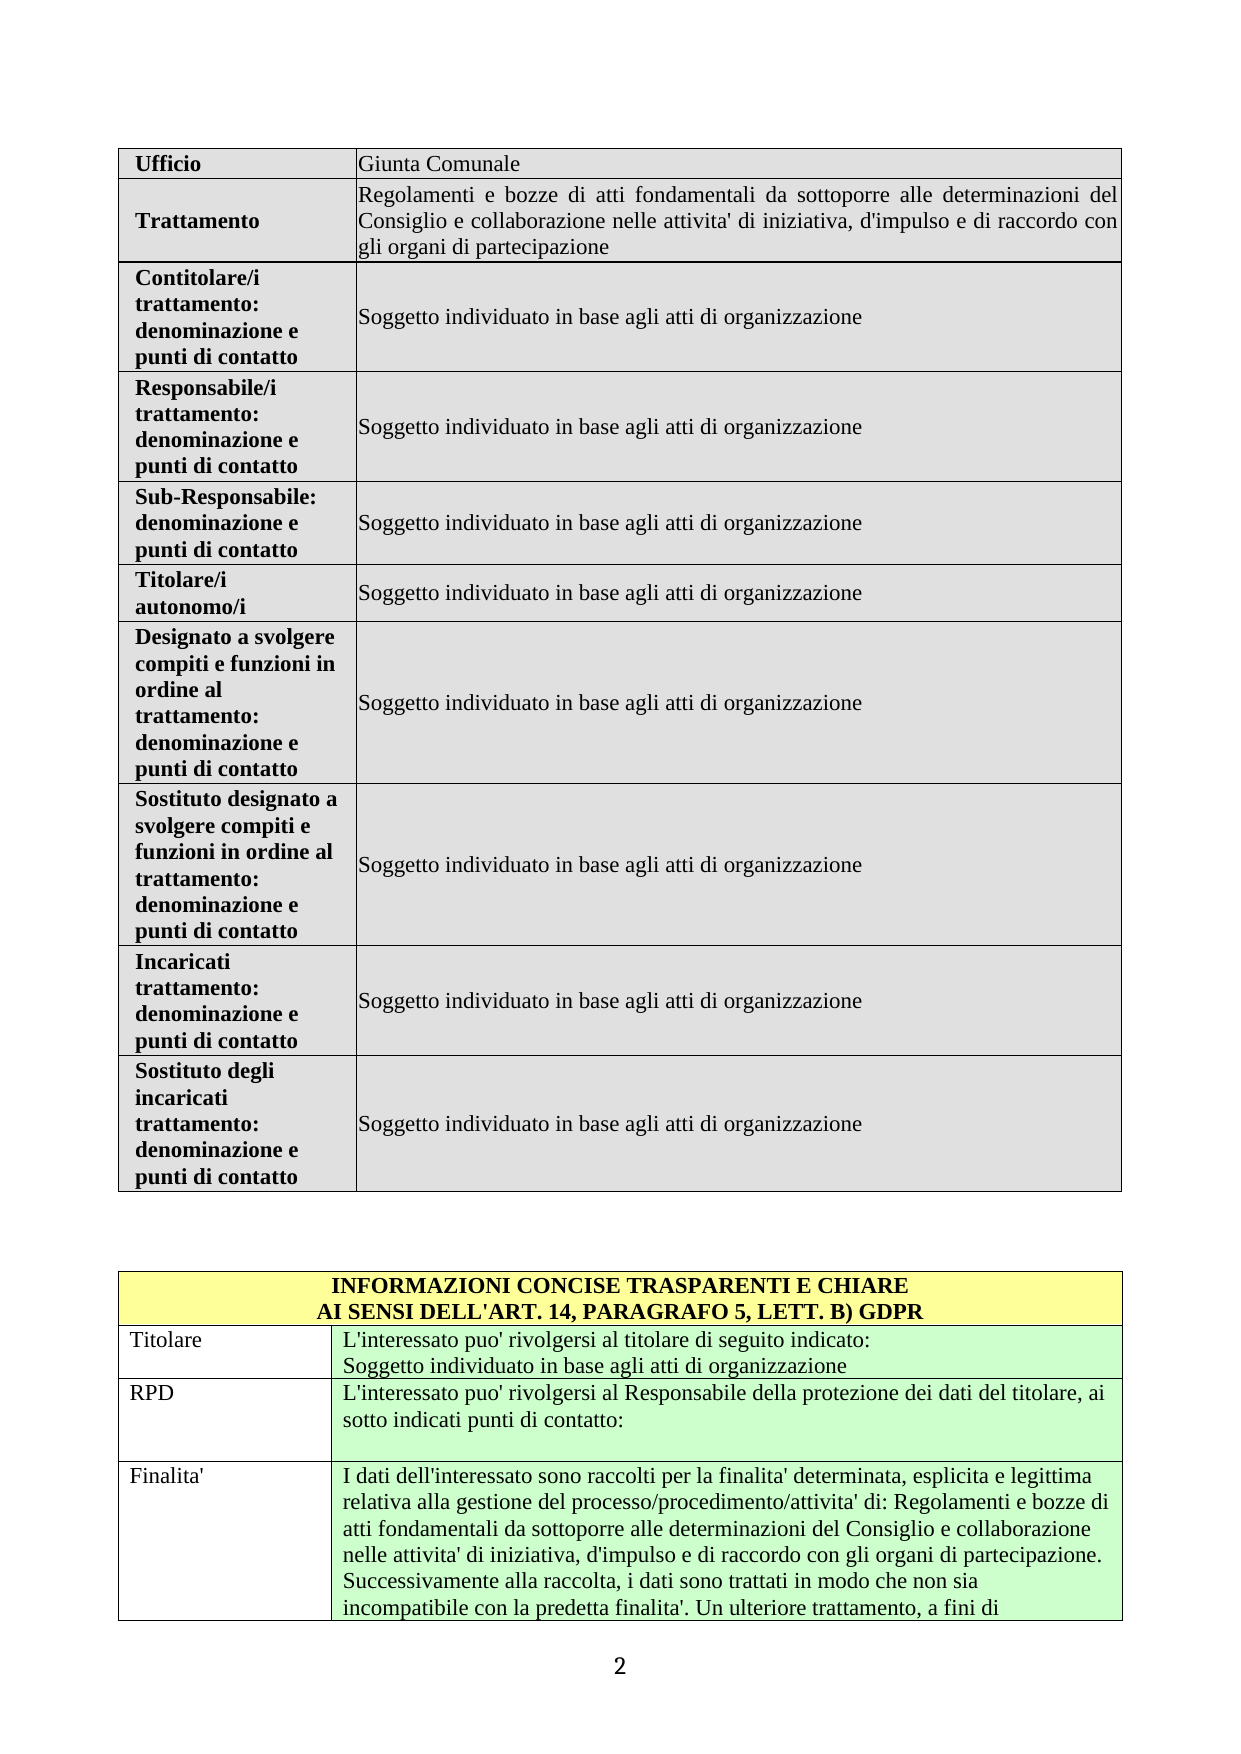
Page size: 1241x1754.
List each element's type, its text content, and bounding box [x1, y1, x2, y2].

table_cell RPD [119, 1379, 331, 1461]
table_header INFORMAZIONI CONCISE TRASPARENTI E CHIARE AI SENSI DELL'ART. 14, PARAGRAFO 5, LETT. B) GDPR [119, 1272, 1122, 1324]
table_cell Sostituto designato a svolgere compiti e funzioni in ordine al trattamento: denominazione e punti di contatto [119, 784, 356, 945]
table_cell Titolare [119, 1326, 331, 1378]
table_cell Soggetto individuato in base agli atti di organizzazione [357, 263, 1121, 371]
table_cell L'interessato puo' rivolgersi al Responsabile della protezione dei dati del titolare, ai sotto indicati punti di contatto: [332, 1379, 1122, 1461]
table_cell Regolamenti e bozze di atti fondamentali da sottoporre alle determinazioni del Consiglio e collaborazione nelle attivita' di iniziativa, d'impulso e di raccordo con gli organi di partecipazione [357, 179, 1121, 261]
table_cell Giunta Comunale [357, 149, 1121, 178]
table_cell Soggetto individuato in base agli atti di organizzazione [357, 622, 1121, 783]
table_cell Soggetto individuato in base agli atti di organizzazione [357, 565, 1121, 621]
table_cell Responsabile/i trattamento: denominazione e punti di contatto [119, 372, 356, 481]
table_cell Sostituto degli incaricati trattamento: denominazione e punti di contatto [119, 1056, 356, 1191]
table_cell Soggetto individuato in base agli atti di organizzazione [357, 482, 1121, 564]
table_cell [332, 1462, 1122, 1620]
table_cell Incaricati trattamento: denominazione e punti di contatto [119, 946, 356, 1055]
table_cell Soggetto individuato in base agli atti di organizzazione [357, 946, 1121, 1055]
table_cell Soggetto individuato in base agli atti di organizzazione [357, 784, 1121, 945]
table_cell Soggetto individuato in base agli atti di organizzazione [357, 372, 1121, 481]
table_cell Titolare/i autonomo/i [119, 565, 356, 621]
table_cell Designato a svolgere compiti e funzioni in ordine al trattamento: denominazione e punti di contatto [119, 622, 356, 783]
table_cell Soggetto individuato in base agli atti di organizzazione [357, 1056, 1121, 1191]
table_cell Ufficio [119, 149, 356, 178]
table_cell Sub-Responsabile: denominazione e punti di contatto [119, 482, 356, 564]
table_cell Contitolare/i trattamento: denominazione e punti di contatto [119, 263, 356, 371]
table_cell Trattamento [119, 179, 356, 261]
table_cell L'interessato puo' rivolgersi al titolare di seguito indicato: Soggetto individuato in base agli atti di organizzazione [332, 1326, 1122, 1378]
table_cell Finalita' [119, 1462, 331, 1620]
